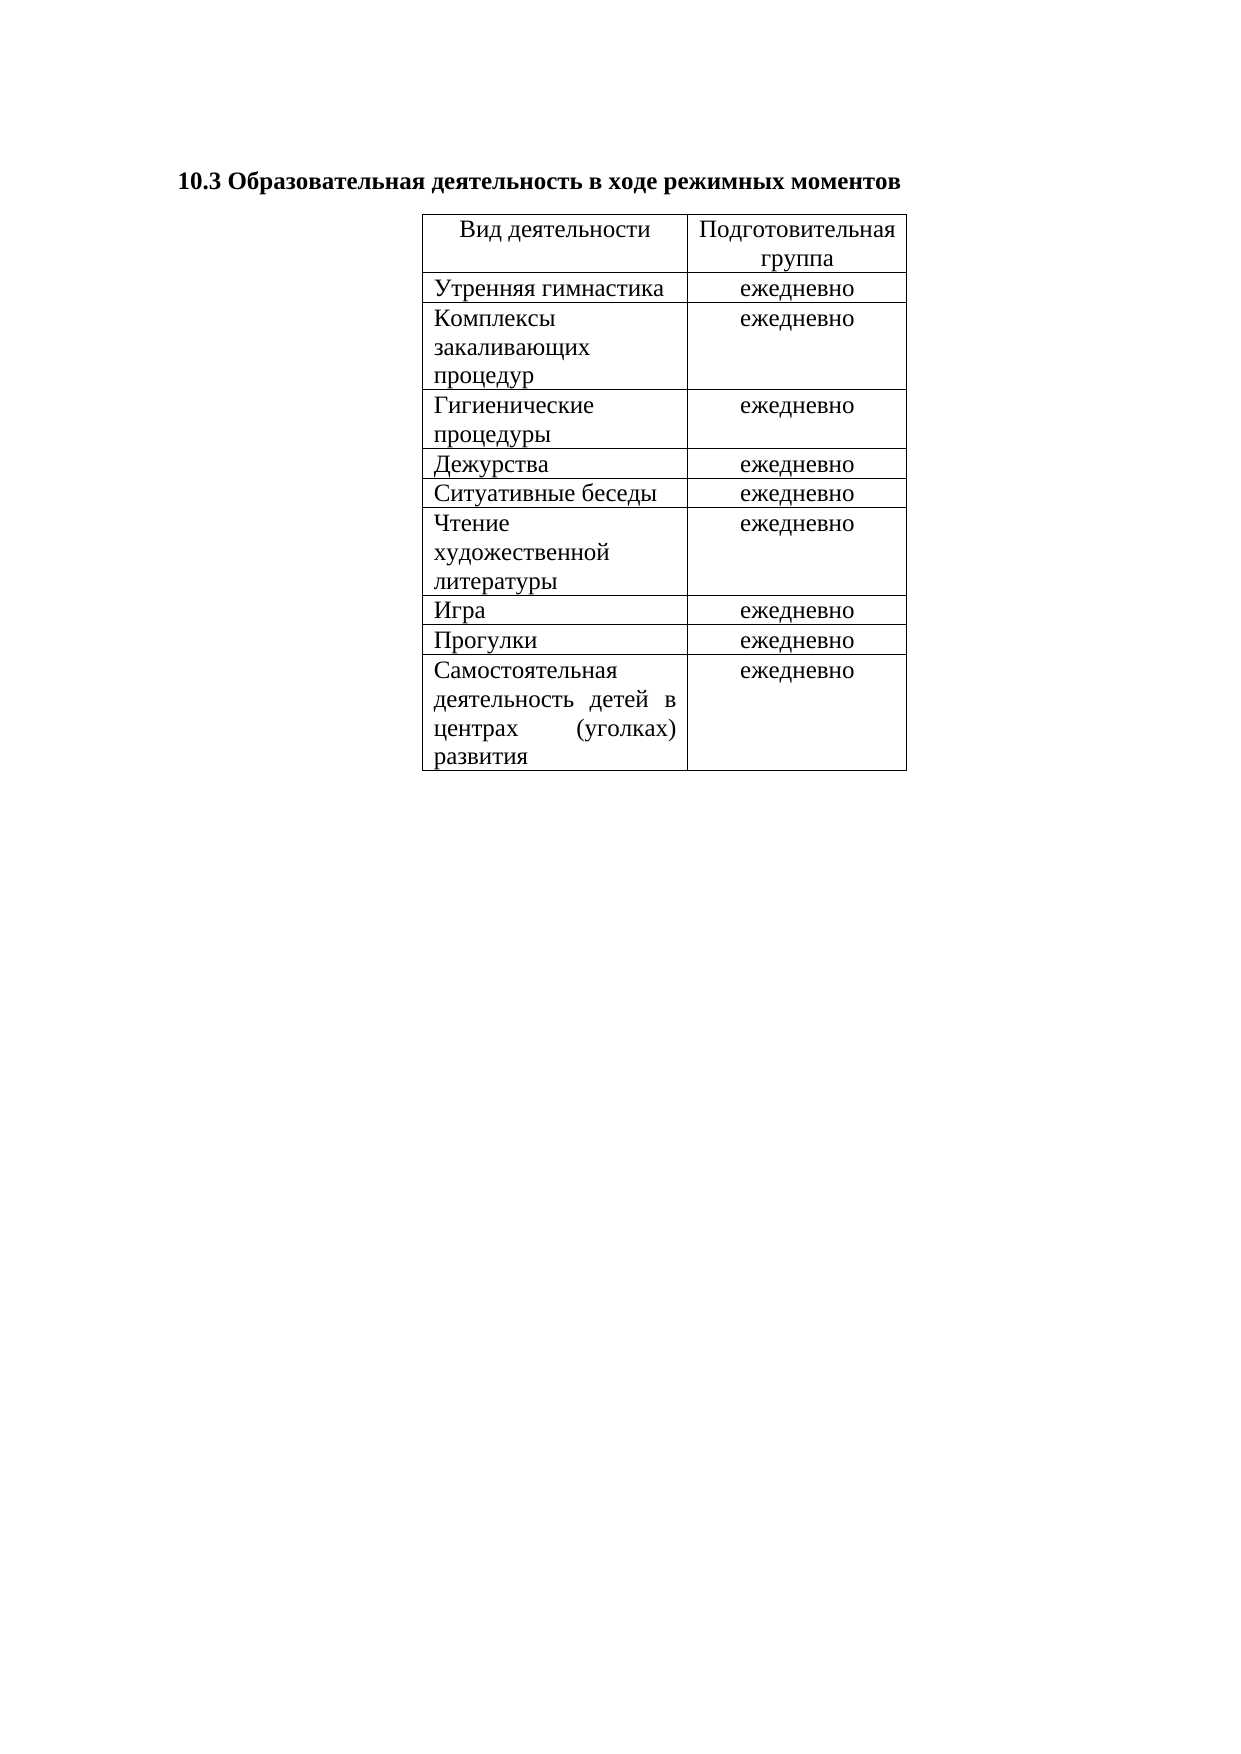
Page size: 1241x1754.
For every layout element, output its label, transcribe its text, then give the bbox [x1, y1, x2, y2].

table_cell ежедневно [688, 390, 906, 448]
table_cell Самостоятельная деятельность детей в центрах (уголках) развития [423, 655, 687, 770]
table_header Подготовительная группа [688, 215, 906, 272]
table_cell ежедневно [688, 449, 906, 477]
table_cell ежедневно [688, 273, 906, 302]
table_cell Дежурства [423, 449, 687, 477]
table_cell ежедневно [688, 596, 906, 624]
table_cell Утренняя гимнастика [423, 273, 687, 302]
table_cell Ситуативные беседы [423, 479, 687, 507]
table_cell Чтение художественной литературы [423, 508, 687, 594]
table_cell ежедневно [688, 479, 906, 507]
table_cell ежедневно [688, 655, 906, 770]
table_cell ежедневно [688, 625, 906, 654]
table_cell Игра [423, 596, 687, 624]
text 10.3 Образовательная деятельность в ходе режимных моментов [177, 166, 1152, 194]
table_cell ежедневно [688, 508, 906, 594]
table_cell ежедневно [688, 303, 906, 389]
table_cell Гигиенические процедуры [423, 390, 687, 448]
table_header Вид деятельности [423, 215, 687, 272]
table_cell Прогулки [423, 625, 687, 654]
table_cell Комплексы закаливающих процедур [423, 303, 687, 389]
